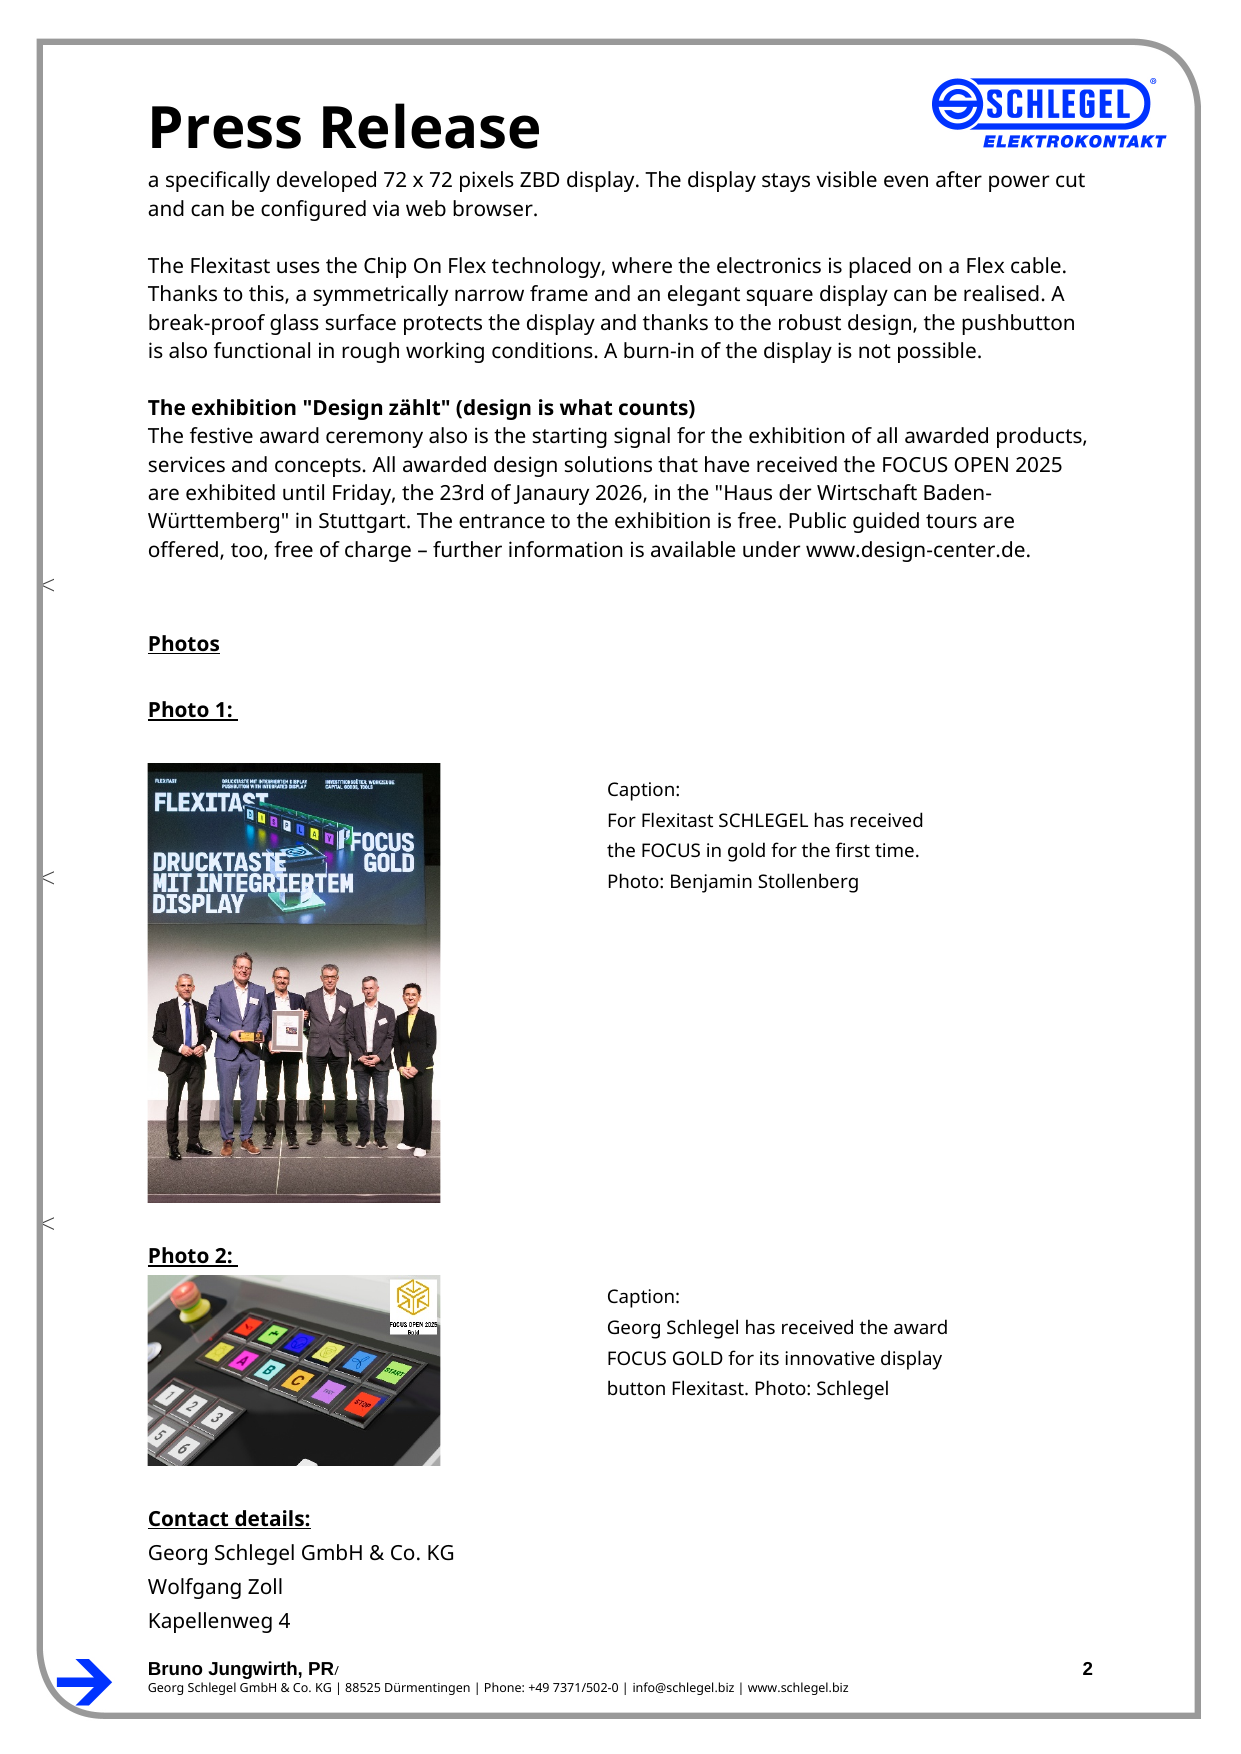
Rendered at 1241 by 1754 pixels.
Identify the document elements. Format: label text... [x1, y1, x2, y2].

text Contact details: [148, 1504, 1093, 1532]
text Wolfgang Zoll [148, 1572, 1093, 1601]
text The Flexitast uses the Chip On Flex technology, where the electronics is placed on a Flex cable. Thanks to this, a symmetrically narrow frame and an elegant square display can be realised. A break-proof glass surface protects the display and thanks to the robust design, the pushbutton is also functional in rough working conditions. A burn-in of the display is not possible. [148, 251, 1093, 364]
text The exhibition "Design zählt" (design is what counts) [148, 393, 1093, 421]
text Photo 1: [148, 695, 1093, 724]
text Photo 2: [148, 1241, 1093, 1269]
text Kapellenweg 4 [148, 1606, 1093, 1634]
text Georg Schlegel GmbH & Co. KG [148, 1538, 1093, 1566]
text The festive award ceremony also is the starting signal for the exhibition of all awarded products, services and concepts. All awarded design solutions that have received the FOCUS OPEN 2025 are exhibited until Friday, the 23rd of Janaury 2026, in the "Haus der Wirtschaft Baden-Württemberg" in Stuttgart. The entrance to the exhibition is free. Public guided tours are offered, too, free of charge – further information is available under www.design-center.de. [148, 421, 1093, 563]
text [148, 165, 1093, 222]
text Photos [148, 629, 1093, 657]
picture [0, 0, 1239, 1754]
